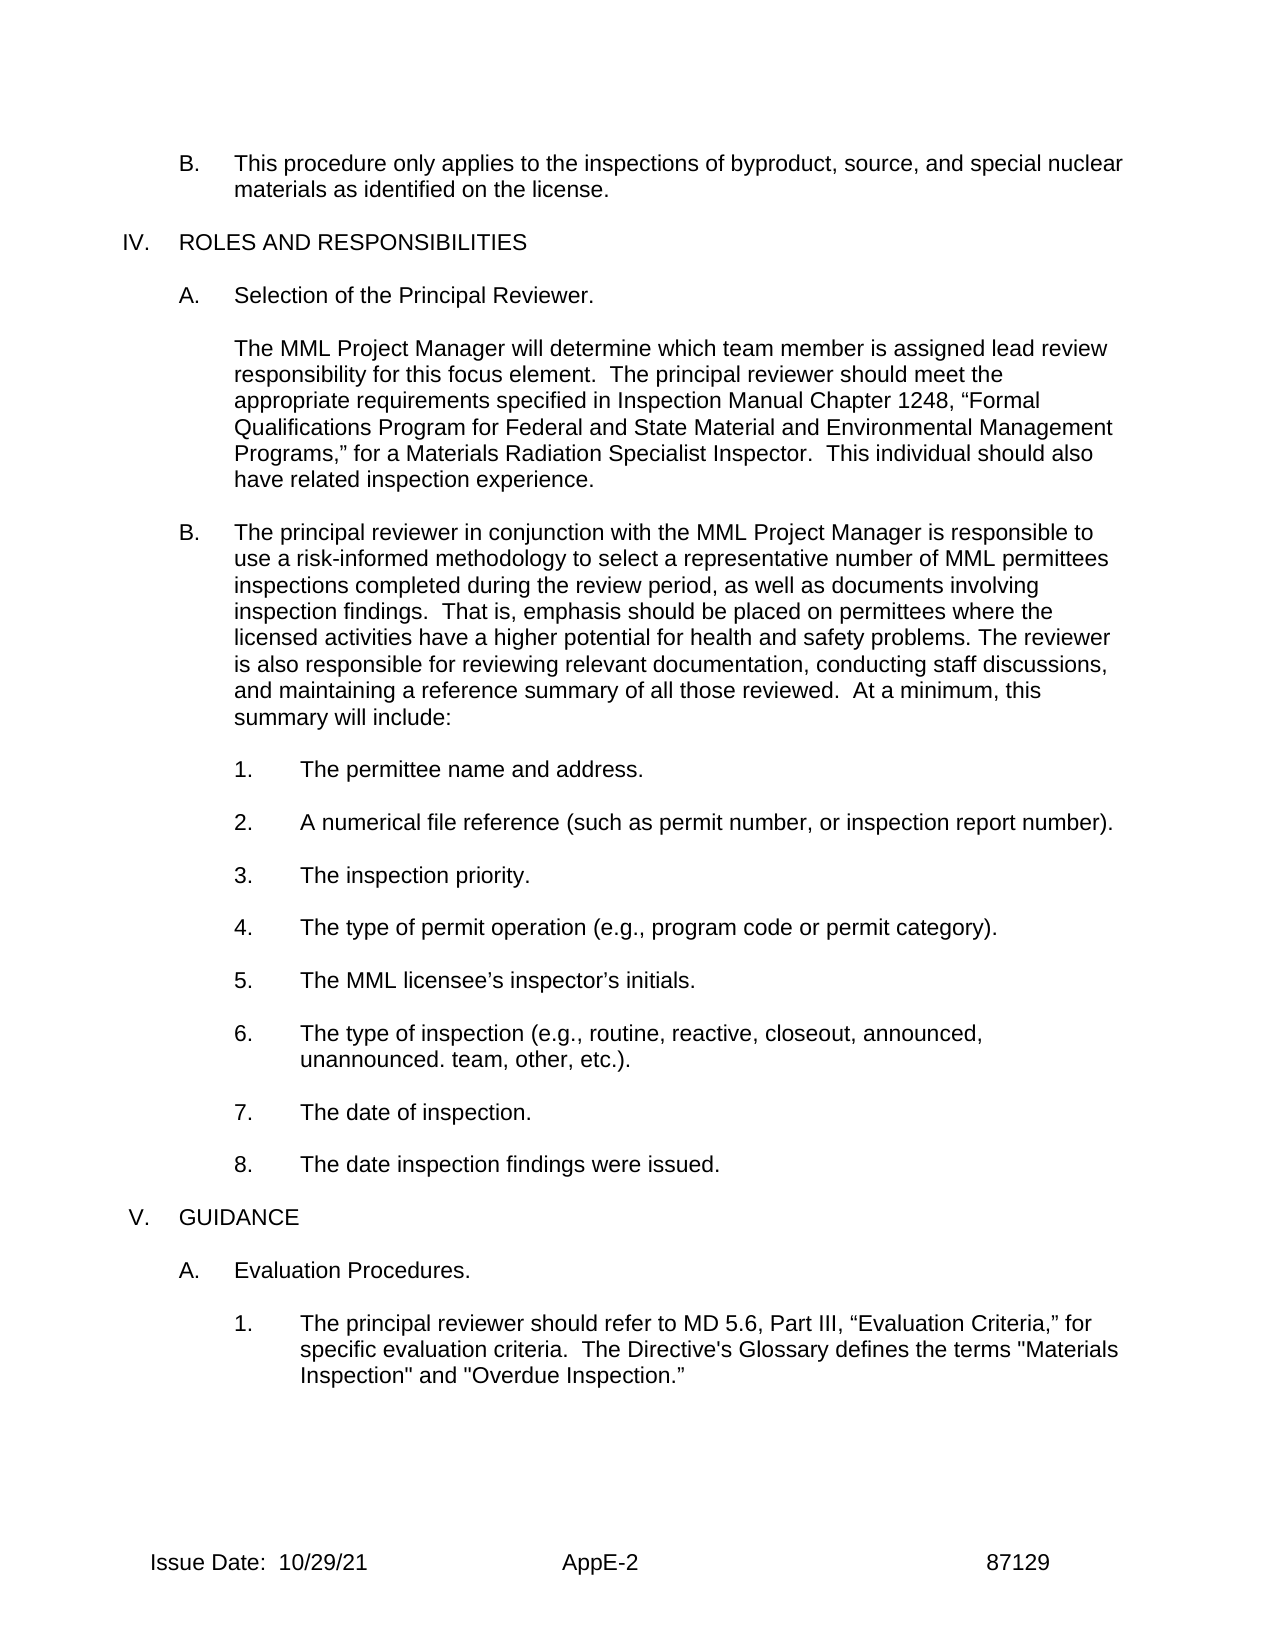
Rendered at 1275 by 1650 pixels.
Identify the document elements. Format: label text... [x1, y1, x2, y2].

text The MML Project Manager will determine which team member is assigned lead review responsibility for this focus element. The principal reviewer should meet the appropriate requirements specified in Inspection Manual Chapter 1248, “Formal Qualifications Program for Federal and State Material and Environmental Management Programs,” for a Materials Radiation Specialist Inspector. This individual should also have related inspection experience. [234, 334, 1125, 493]
list A numerical file reference (such as permit number, or inspection report number). [234, 809, 1125, 835]
list GUIDANCE [150, 1204, 1125, 1231]
list Selection of the Principal Reviewer. [178, 282, 1125, 308]
list The permittee name and address. [234, 756, 1125, 782]
list The date inspection findings were issued. [234, 1151, 1125, 1178]
list The inspection priority. [234, 862, 1125, 888]
list The type of inspection (e.g., routine, reactive, closeout, announced, unannounced. team, other, etc.). [234, 1020, 1125, 1072]
list This procedure only applies to the inspections of byproduct, source, and special nuclear materials as identified on the license. [178, 150, 1125, 203]
list The date of inspection. [234, 1099, 1125, 1125]
list Evaluation Procedures. [178, 1257, 1125, 1283]
list The MML licensee’s inspector’s initials. [234, 967, 1125, 993]
list The principal reviewer should refer to MD 5.6, Part III, “Evaluation Criteria,” for specific evaluation criteria. The Directive's Glossary defines the terms "Materials Inspection" and "Overdue Inspection.” [234, 1309, 1125, 1389]
list The type of permit operation (e.g., program code or permit category). [234, 914, 1125, 941]
list ROLES AND RESPONSIBILITIES [150, 229, 1125, 255]
list The principal reviewer in conjunction with the MML Project Manager is responsible to use a risk-informed methodology to select a representative number of MML permittees inspections completed during the review period, as well as documents involving inspection findings. That is, emphasis should be placed on permittees where the licensed activities have a higher potential for health and safety problems. The reviewer is also responsible for reviewing relevant documentation, conducting staff discussions, and maintaining a reference summary of all those reviewed. At a minimum, this summary will include: [178, 519, 1125, 730]
